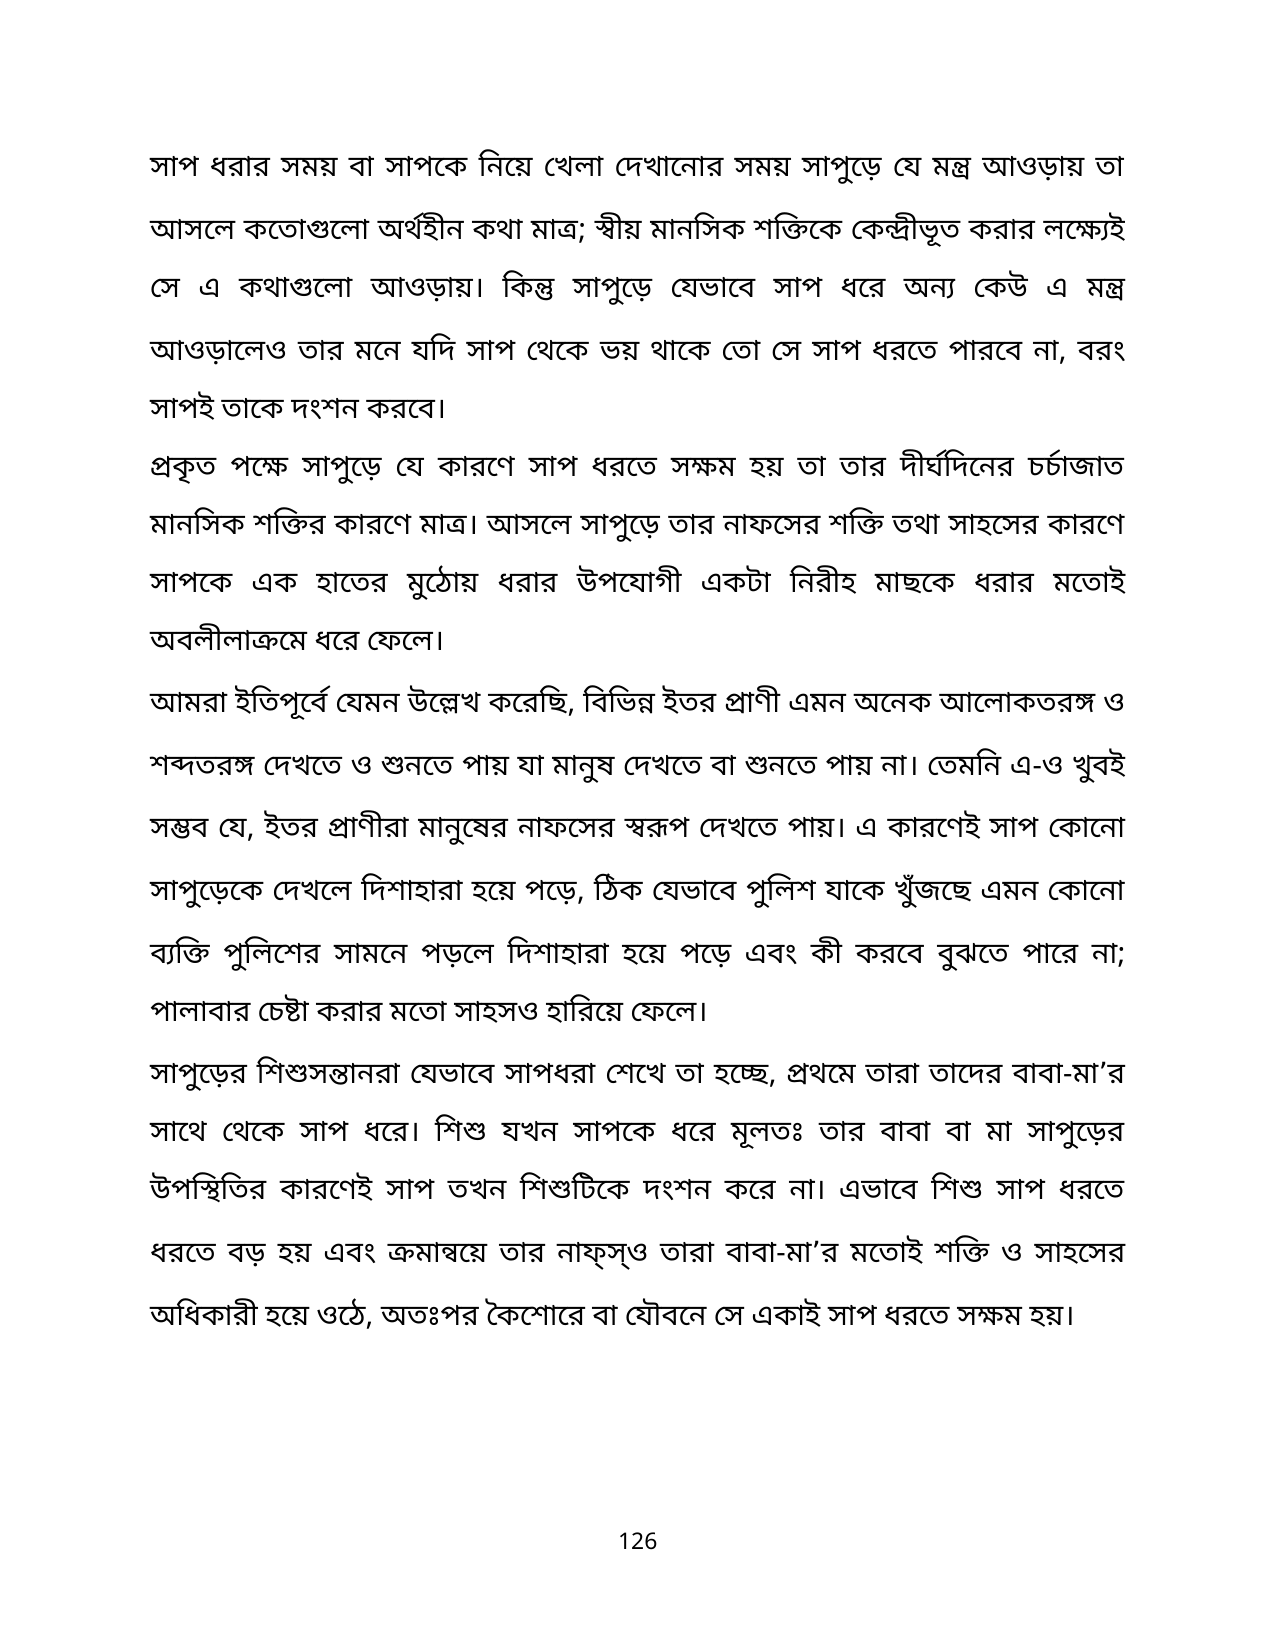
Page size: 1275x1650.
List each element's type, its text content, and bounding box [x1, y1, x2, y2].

text সাপ ধরার সময় বা সাপকে নিয়ে খেলা দেখানোর সময় সাপুড়ে যে মন্ত্র আওড়ায় তা আসলে কতোগুলো অর্থহীন কথা মাত্র; স্বীয় মানসিক শক্তিকে কেন্দ্রীভূত করার লক্ষ্যেই সে এ কথাগুলো আওড়ায়। কিন্তু সাপুড়ে যেভাবে সাপ ধরে অন্য কেউ এ মন্ত্র আওড়ালেও তার মনে যদি সাপ থেকে ভয় থাকে তো সে সাপ ধরতে পারবে না, বরং সাপই তাকে দংশন করবে। [150, 150, 1125, 430]
text প্রকৃত পক্ষে সাপুড়ে যে কারণে সাপ ধরতে সক্ষম হয় তা তার দীর্ঘদিনের চর্চাজাত মানসিক শক্তির কারণে মাত্র। আসলে সাপুড়ে তার নাফসের শক্তি তথা সাহসের কারণে সাপকে এক হাতের মুঠোয় ধরার উপযোগী একটা নিরীহ মাছকে ধরার মতোই অবলীলাক্রমে ধরে ফেলে। [150, 449, 1125, 662]
text সাপুড়ের শিশুসন্তানরা যেভাবে সাপধরা শেখে তা হচ্ছে, প্রথমে তারা তাদের বাবা-মা’র সাথে থেকে সাপ ধরে। শিশু যখন সাপকে ধরে মূলতঃ তার বাবা বা মা সাপুড়ের উপস্থিতির কারণেই সাপ তখন শিশুটিকে দংশন করে না। এভাবে শিশু সাপ ধরতে ধরতে বড় হয় এবং ক্রমান্বয়ে তার নাফ্স্ও তারা বাবা-মা’র মতোই শক্তি ও সাহসের অধিকারী হয়ে ওঠে, অতঃপর কৈশোরে বা যৌবনে সে একাই সাপ ধরতে সক্ষম হয়। [150, 1052, 1125, 1337]
text আমরা ইতিপূর্বে যেমন উল্লেখ করেছি, বিভিন্ন ইতর প্রাণী এমন অনেক আলোকতরঙ্গ ও শব্দতরঙ্গ দেখতে ও শুনতে পায় যা মানুষ দেখতে বা শুনতে পায় না। তেমনি এ-ও খুবই সম্ভব যে, ইতর প্রাণীরা মানুষের নাফসের স্বরূপ দেখতে পায়। এ কারণেই সাপ কোনো সাপুড়েকে দেখলে দিশাহারা হয়ে পড়ে, ঠিক যেভাবে পুলিশ যাকে খুঁজছে এমন কোনো ব্যক্তি পুলিশের সামনে পড়লে দিশাহারা হয়ে পড়ে এবং কী করবে বুঝতে পারে না; পালাবার চেষ্টা করার মতো সাহসও হারিয়ে ফেলে। [150, 681, 1125, 1033]
